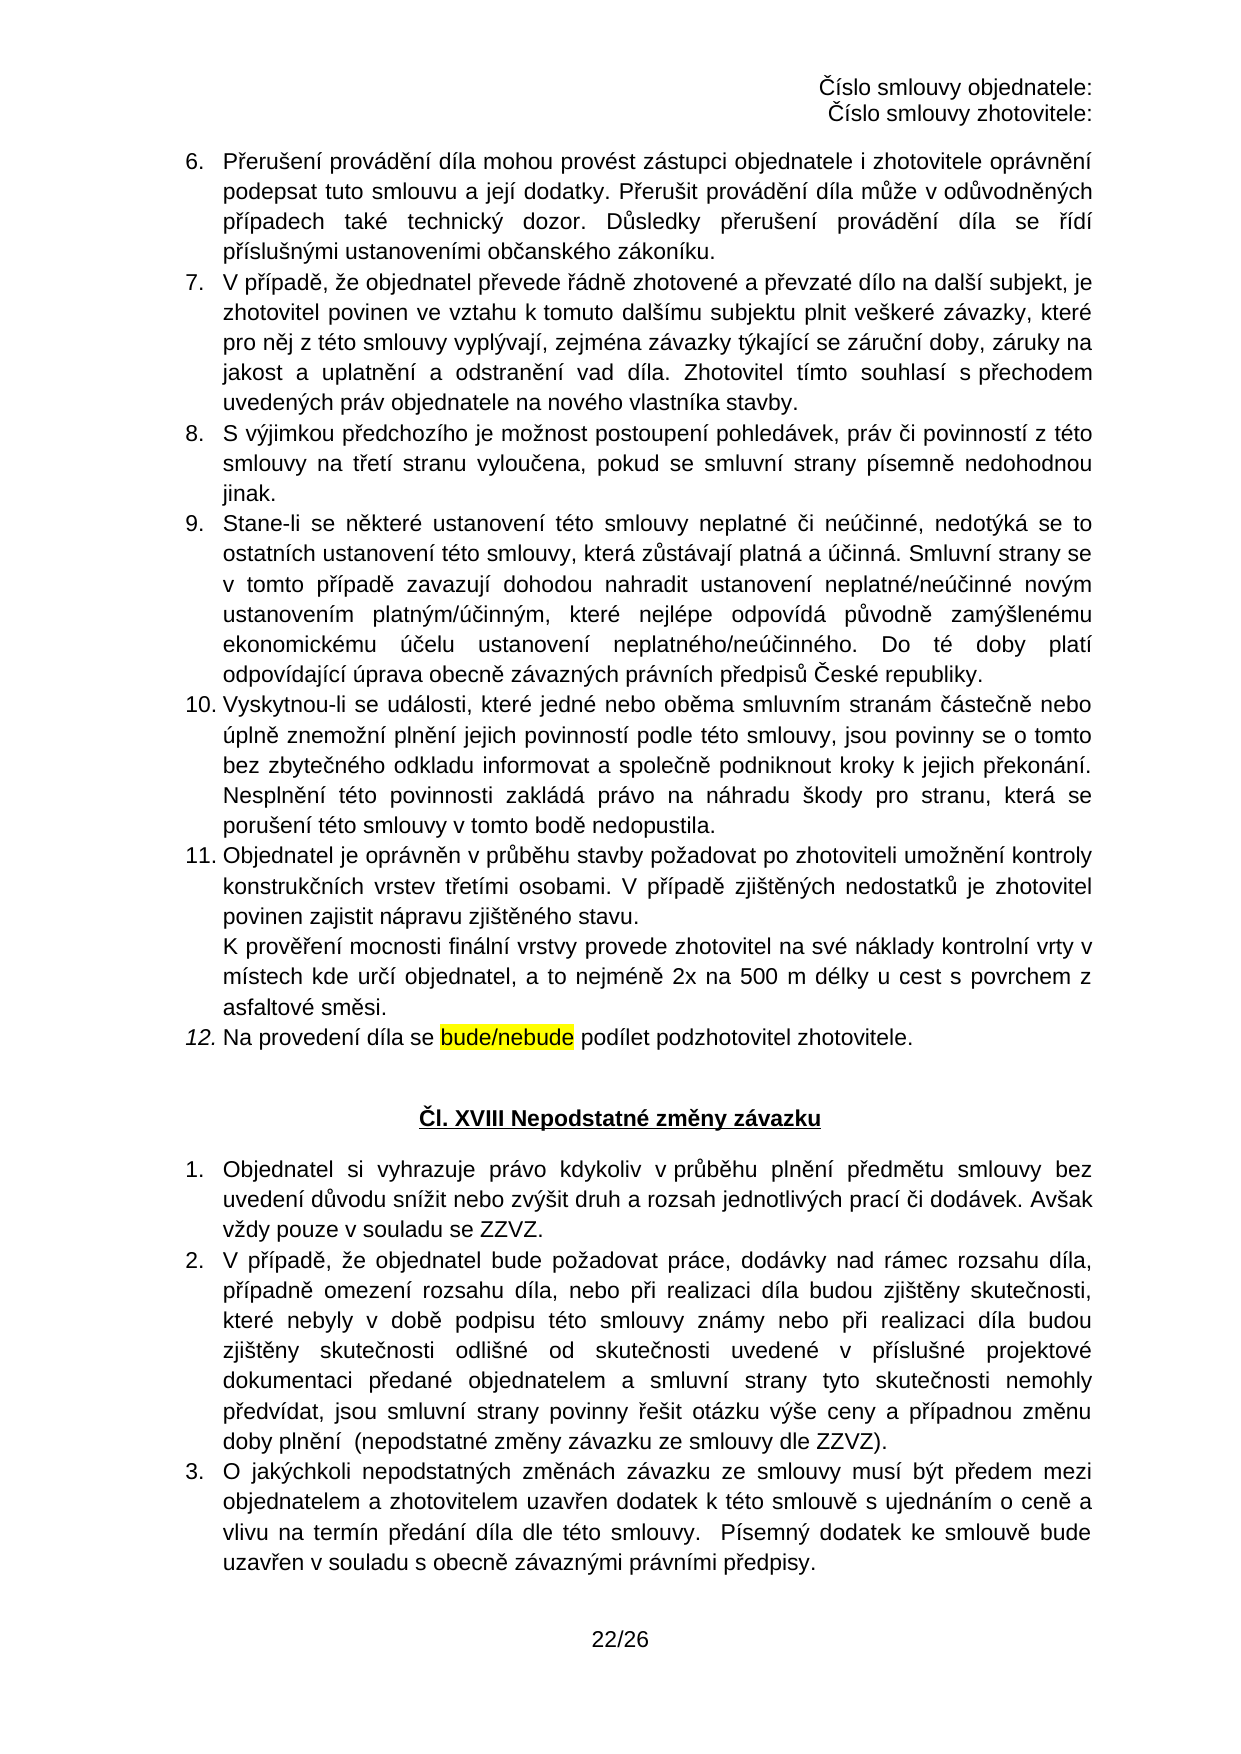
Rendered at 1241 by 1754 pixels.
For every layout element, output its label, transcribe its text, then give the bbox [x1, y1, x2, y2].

list O jakýchkoli nepodstatných změnách závazku ze smlouvy musí být předem mezi objednatelem a zhotovitelem uzavřen dodatek k této smlouvě s ujednáním o ceně a vlivu na termín předání díla dle této smlouvy. Písemný dodatek ke smlouvě bude uzavřen v souladu s obecně závaznými právními předpisy. [185, 1458, 1093, 1575]
list K prověření mocnosti finální vrstvy provede zhotovitel na své náklady kontrolní vrty v místech kde určí objednatel, a to nejméně 2x na 500 m délky u cest s povrchem z asfaltové směsi. [223, 933, 1093, 1020]
text Čl. XVIII Nepodstatné změny závazku [148, 1105, 1093, 1131]
list Na provedení díla se bude/nebude podílet podzhotovitel zhotovitele. [185, 1024, 440, 1050]
list S výjimkou předchozího je možnost postoupení pohledávek, práv či povinností z této smlouvy na třetí stranu vyloučena, pokud se smluvní strany písemně nedohodnou jinak. [185, 419, 1093, 506]
list Stane-li se některé ustanovení této smlouvy neplatné či neúčinné, nedotýká se to ostatních ustanovení této smlouvy, která zůstávají platná a účinná. Smluvní strany se v tomto případě zavazují dohodou nahradit ustanovení neplatné/neúčinné novým ustanovením platným/účinným, které nejlépe odpovídá původně zamýšlenému ekonomickému účelu ustanovení neplatného/neúčinného. Do té doby platí odpovídající úprava obecně závazných právních předpisů České republiky. [185, 510, 1093, 687]
list Objednatel si vyhrazuje právo kdykoliv v průběhu plnění předmětu smlouvy bez uvedení důvodu snížit nebo zvýšit druh a rozsah jednotlivých prací či dodávek. Avšak vždy pouze v souladu se ZZVZ. [185, 1156, 1093, 1243]
list Přerušení provádění díla mohou provést zástupci objednatele i zhotovitele oprávnění podepsat tuto smlouvu a její dodatky. Přerušit provádění díla může v odůvodněných případech také technický dozor. Důsledky přerušení provádění díla se řídí příslušnými ustanoveními občanského zákoníku. [185, 148, 1093, 264]
list Vyskytnou-li se události, které jedné nebo oběma smluvním stranám částečně nebo úplně znemožní plnění jejich povinností podle této smlouvy, jsou povinny se o tomto bez zbytečného odkladu informovat a společně podniknout kroky k jejich překonání. Nesplnění této povinnosti zakládá právo na náhradu škody pro stranu, která se porušení této smlouvy v tomto bodě nedopustila. [185, 691, 1093, 838]
list V případě, že objednatel bude požadovat práce, dodávky nad rámec rozsahu díla, případně omezení rozsahu díla, nebo při realizaci díla budou zjištěny skutečnosti, které nebyly v době podpisu této smlouvy známy nebo při realizaci díla budou zjištěny skutečnosti odlišné od skutečnosti uvedené v příslušné projektové dokumentaci předané objednatelem a smluvní strany tyto skutečnosti nemohly předvídat, jsou smluvní strany povinny řešit otázku výše ceny a případnou změnu doby plnění (nepodstatné změny závazku ze smlouvy dle ZZVZ). [185, 1247, 1093, 1454]
list Na provedení díla se bude/nebude podílet podzhotovitel zhotovitele. [574, 1024, 1093, 1050]
list V případě, že objednatel převede řádně zhotovené a převzaté dílo na další subjekt, je zhotovitel povinen ve vztahu k tomuto dalšímu subjektu plnit veškeré závazky, které pro něj z této smlouvy vyplývají, zejména závazky týkající se záruční doby, záruky na jakost a uplatnění a odstranění vad díla. Zhotovitel tímto souhlasí s přechodem uvedených práv objednatele na nového vlastníka stavby. [185, 268, 1093, 416]
list Objednatel je oprávněn v průběhu stavby požadovat po zhotoviteli umožnění kontroly konstrukčních vrstev třetími osobami. V případě zjištěných nedostatků je zhotovitel povinen zajistit nápravu zjištěného stavu. [185, 842, 1093, 929]
